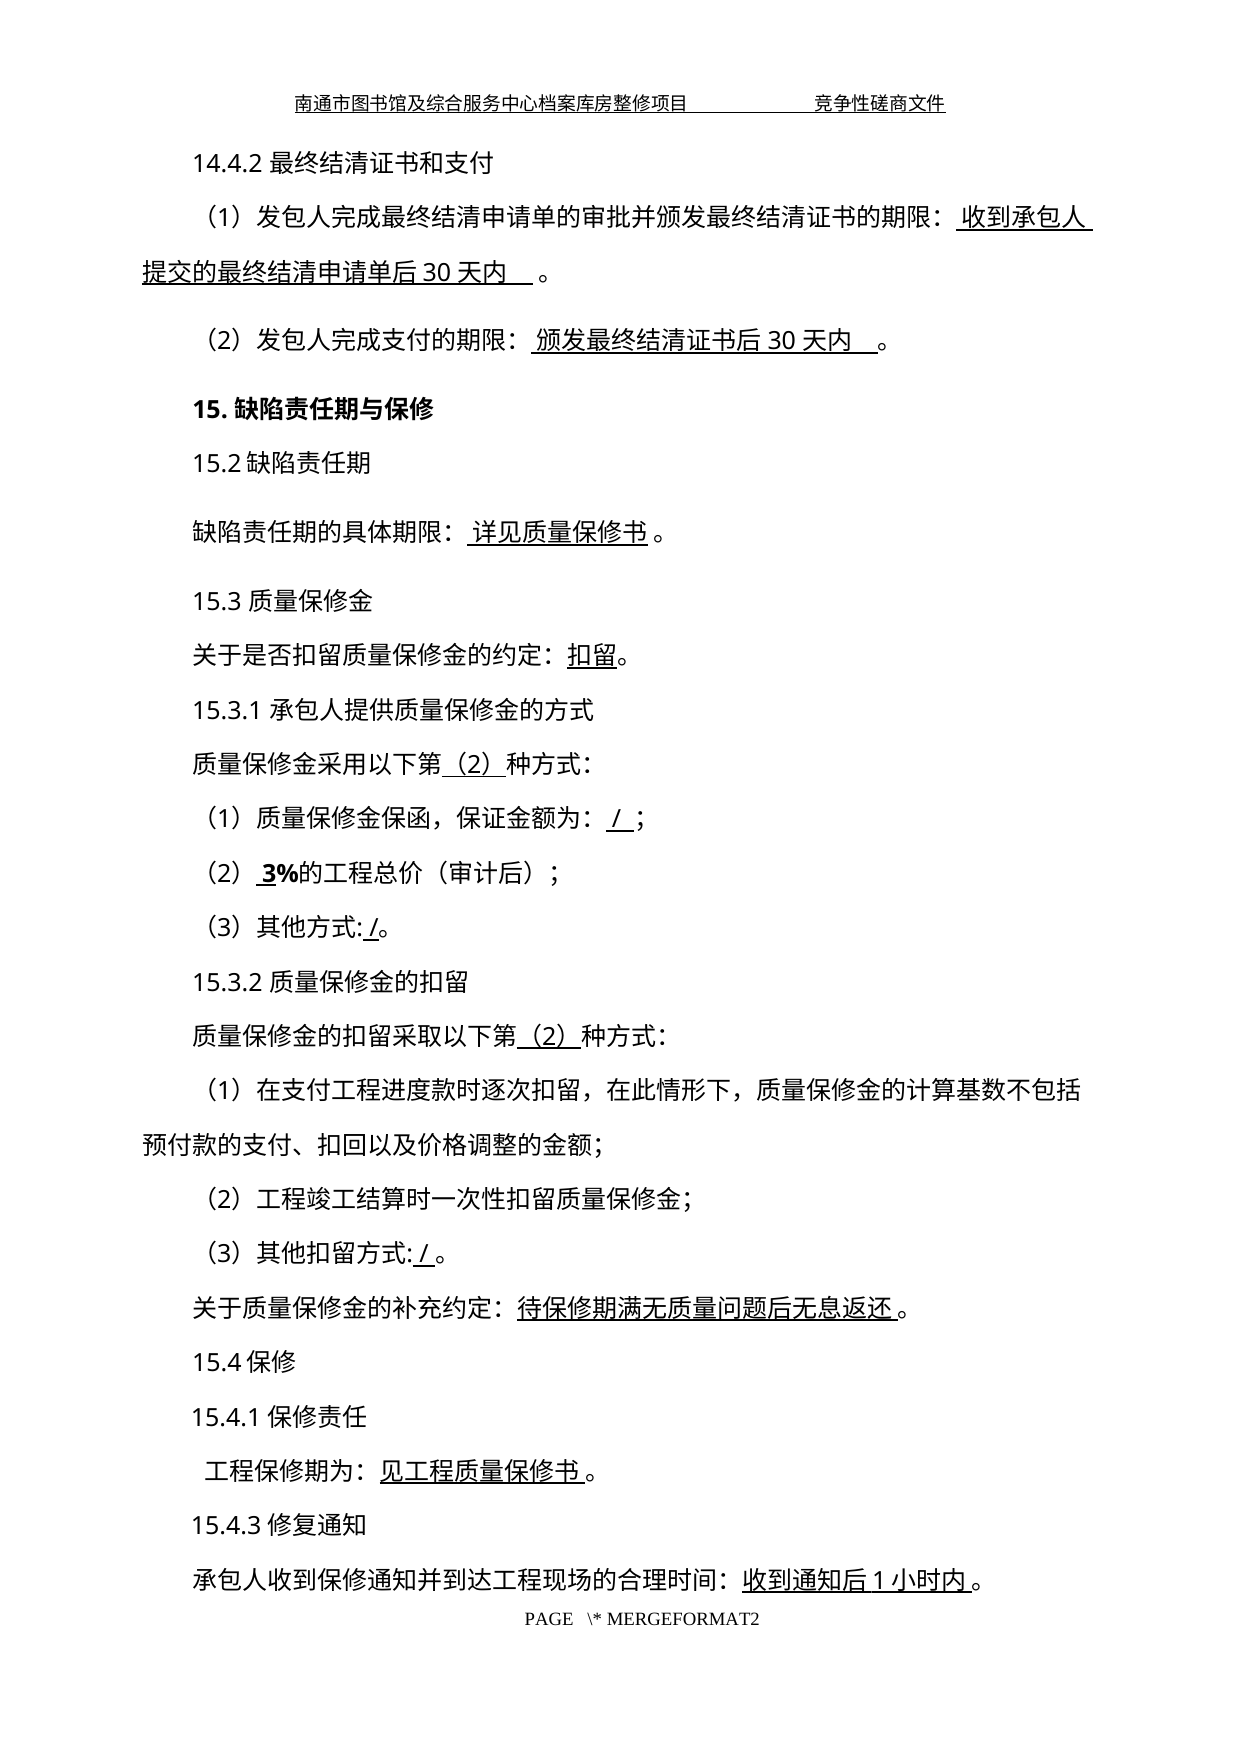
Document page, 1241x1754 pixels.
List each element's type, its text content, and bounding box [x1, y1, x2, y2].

text （2）发包人完成支付的期限： 颁发最终结清证书后 30 天内 。 [142, 306, 1098, 371]
text 关于质量保修金的补充约定：待保修期满无质量问题后无息返还 。 [142, 1288, 1098, 1324]
text （3）其他扣留方式: / 。 [142, 1234, 1098, 1270]
text 15. 缺陷责任期与保修 [142, 389, 1098, 426]
text 15.4保修 [142, 1343, 1098, 1379]
text 15.3.1 承包人提供质量保修金的方式 [142, 690, 1098, 726]
text 15.2缺陷责任期 [142, 444, 1098, 480]
text （3）其他方式: /。 [142, 908, 1098, 944]
text 缺陷责任期的具体期限： 详见质量保修书 。 [142, 498, 1098, 563]
text （2） 3%的工程总价（审计后）； [142, 853, 1098, 889]
text 关于是否扣留质量保修金的约定：扣留。 [142, 636, 1098, 672]
text 15.3.2 质量保修金的扣留 [142, 962, 1098, 998]
text 14.4.2 最终结清证书和支付 [142, 143, 1098, 179]
text 质量保修金采用以下第（2）种方式： [142, 744, 1098, 781]
text （1）发包人完成最终结清申请单的审批并颁发最终结清证书的期限： 收到承包人 [142, 198, 1098, 234]
text 质量保修金的扣留采取以下第（2）种方式： [142, 1016, 1098, 1053]
text 工程保修期为：见工程质量保修书 。 [142, 1451, 1098, 1488]
text （2）工程竣工结算时一次性扣留质量保修金； [142, 1179, 1098, 1216]
text 15.4.1 保修责任 [142, 1397, 1098, 1433]
text （1）在支付工程进度款时逐次扣留，在此情形下，质量保修金的计算基数不包括预付款的支付、扣回以及价格调整的金额； [142, 1071, 1098, 1161]
text 提交的最终结清申请单后 30 天内 。 [142, 252, 1098, 288]
text （1）质量保修金保函，保证金额为： / ； [142, 799, 1098, 835]
text 承包人收到保修通知并到达工程现场的合理时间：收到通知后1小时内 。 [142, 1560, 1098, 1596]
text 15.3 质量保修金 [142, 581, 1098, 618]
text 15.4.3 修复通知 [142, 1506, 1098, 1542]
